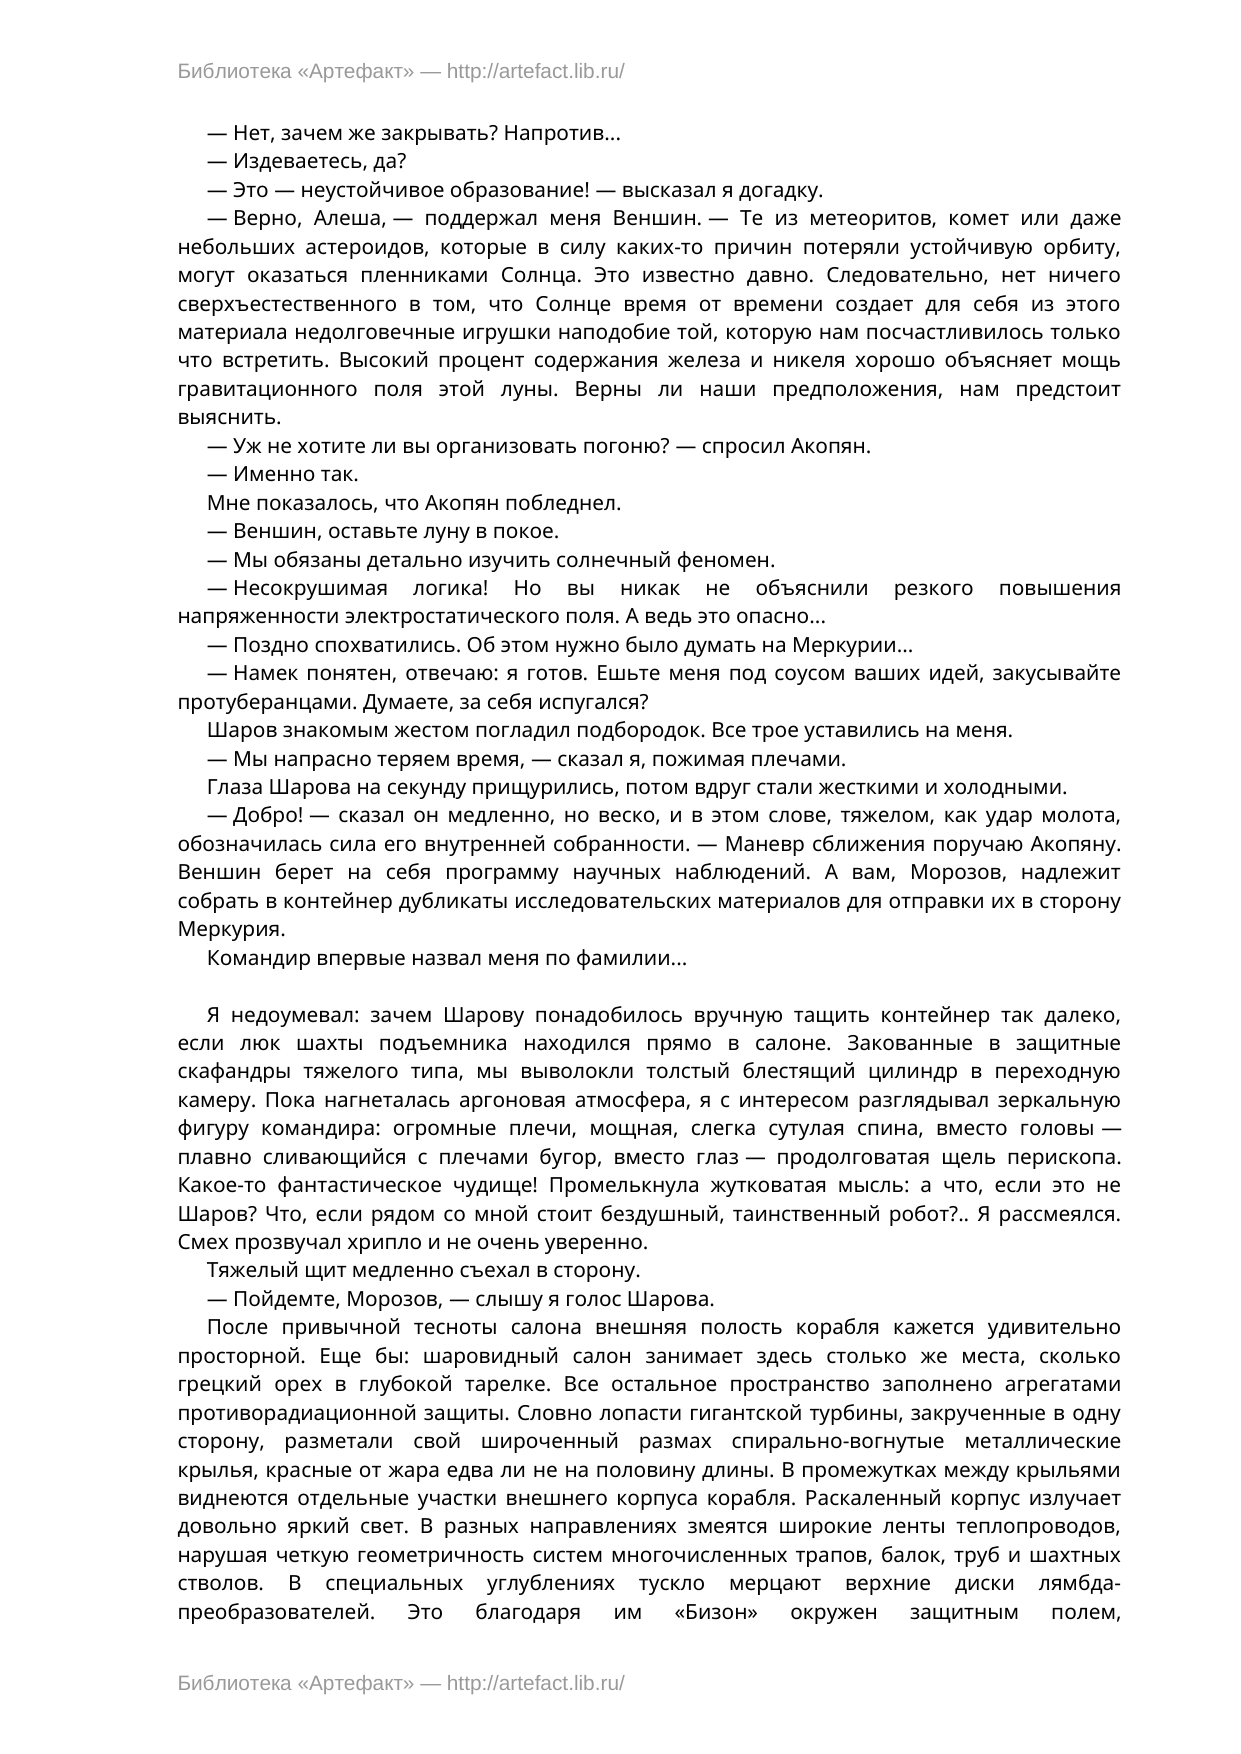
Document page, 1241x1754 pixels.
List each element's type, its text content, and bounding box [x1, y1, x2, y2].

text Глаза Шарова на секунду прищурились, потом вдруг стали жесткими и холодными. [177, 772, 1122, 801]
text — Нет, зачем же закрывать? Напротив... [177, 118, 1122, 147]
text — Добро! — сказал он медленно, но веско, и в этом слове, тяжелом, как удар молота, обозначилась сила его внутренней собранности. — Маневр сближения поручаю Акопяну. Веншин берет на себя программу научных наблюдений. А вам, Морозов, надлежит собрать в контейнер дубликаты исследовательских материалов для отправки их в сторону Меркурия. [177, 801, 1122, 943]
text — Это — неустойчивое образование! — высказал я догадку. [177, 175, 1122, 203]
text Я недоумевал: зачем Шарову понадобилось вручную тащить контейнер так далеко, если люк шахты подъемника находился прямо в салоне. Закованные в защитные скафандры тяжелого типа, мы выволокли толстый блестящий цилиндр в переходную камеру. Пока нагнеталась аргоновая атмосфера, я с интересом разглядывал зеркальную фигуру командира: огромные плечи, мощная, слегка сутулая спина, вместо головы — плавно сливающийся с плечами бугор, вместо глаз — продолговатая щель перископа. Какое-то фантастическое чудище! Промелькнула жутковатая мысль: а что, если это не Шаров? Что, если рядом со мной стоит бездушный, таинственный робот?.. Я рассмеялся. Смех прозвучал хрипло и не очень уверенно. [177, 1000, 1122, 1256]
text — Мы обязаны детально изучить солнечный феномен. [177, 545, 1122, 573]
text — Пойдемте, Морозов, — слышу я голос Шарова. [177, 1284, 1122, 1312]
text — Именно так. [177, 459, 1122, 488]
text — Мы напрасно теряем время, — сказал я, пожимая плечами. [177, 744, 1122, 772]
text — Издеваетесь, да? [177, 147, 1122, 175]
text — Верно, Алеша, — поддержал меня Веншин. — Те из метеоритов, комет или даже небольших астероидов, которые в силу каких-то причин потеряли устойчивую орбиту, могут оказаться пленниками Солнца. Это известно давно. Следовательно, нет ничего сверхъестественного в том, что Солнце время от времени создает для себя из этого материала недолговечные игрушки наподобие той, которую нам посчастливилось только что встретить. Высокий процент содержания железа и никеля хорошо объясняет мощь гравитационного поля этой луны. Верны ли наши предположения, нам предстоит выяснить. [177, 203, 1122, 431]
text — Намек понятен, отвечаю: я готов. Ешьте меня под соусом ваших идей, закусывайте протуберанцами. Думаете, за себя испугался? [177, 658, 1122, 715]
text Мне показалось, что Акопян побледнел. [177, 488, 1122, 516]
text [177, 1312, 1122, 1625]
text Командир впервые назвал меня по фамилии... [177, 943, 1122, 971]
text Тяжелый щит медленно съехал в сторону. [177, 1256, 1122, 1284]
text — Поздно спохватились. Об этом нужно было думать на Меркурии... [177, 630, 1122, 658]
text — Веншин, оставьте луну в покое. [177, 516, 1122, 545]
text — Уж не хотите ли вы организовать погоню? — спросил Акопян. [177, 431, 1122, 459]
text — Несокрушимая логика! Но вы никак не объяснили резкого повышения напряженности электростатического поля. А ведь это опасно... [177, 573, 1122, 630]
text Шаров знакомым жестом погладил подбородок. Все трое уставились на меня. [177, 715, 1122, 744]
